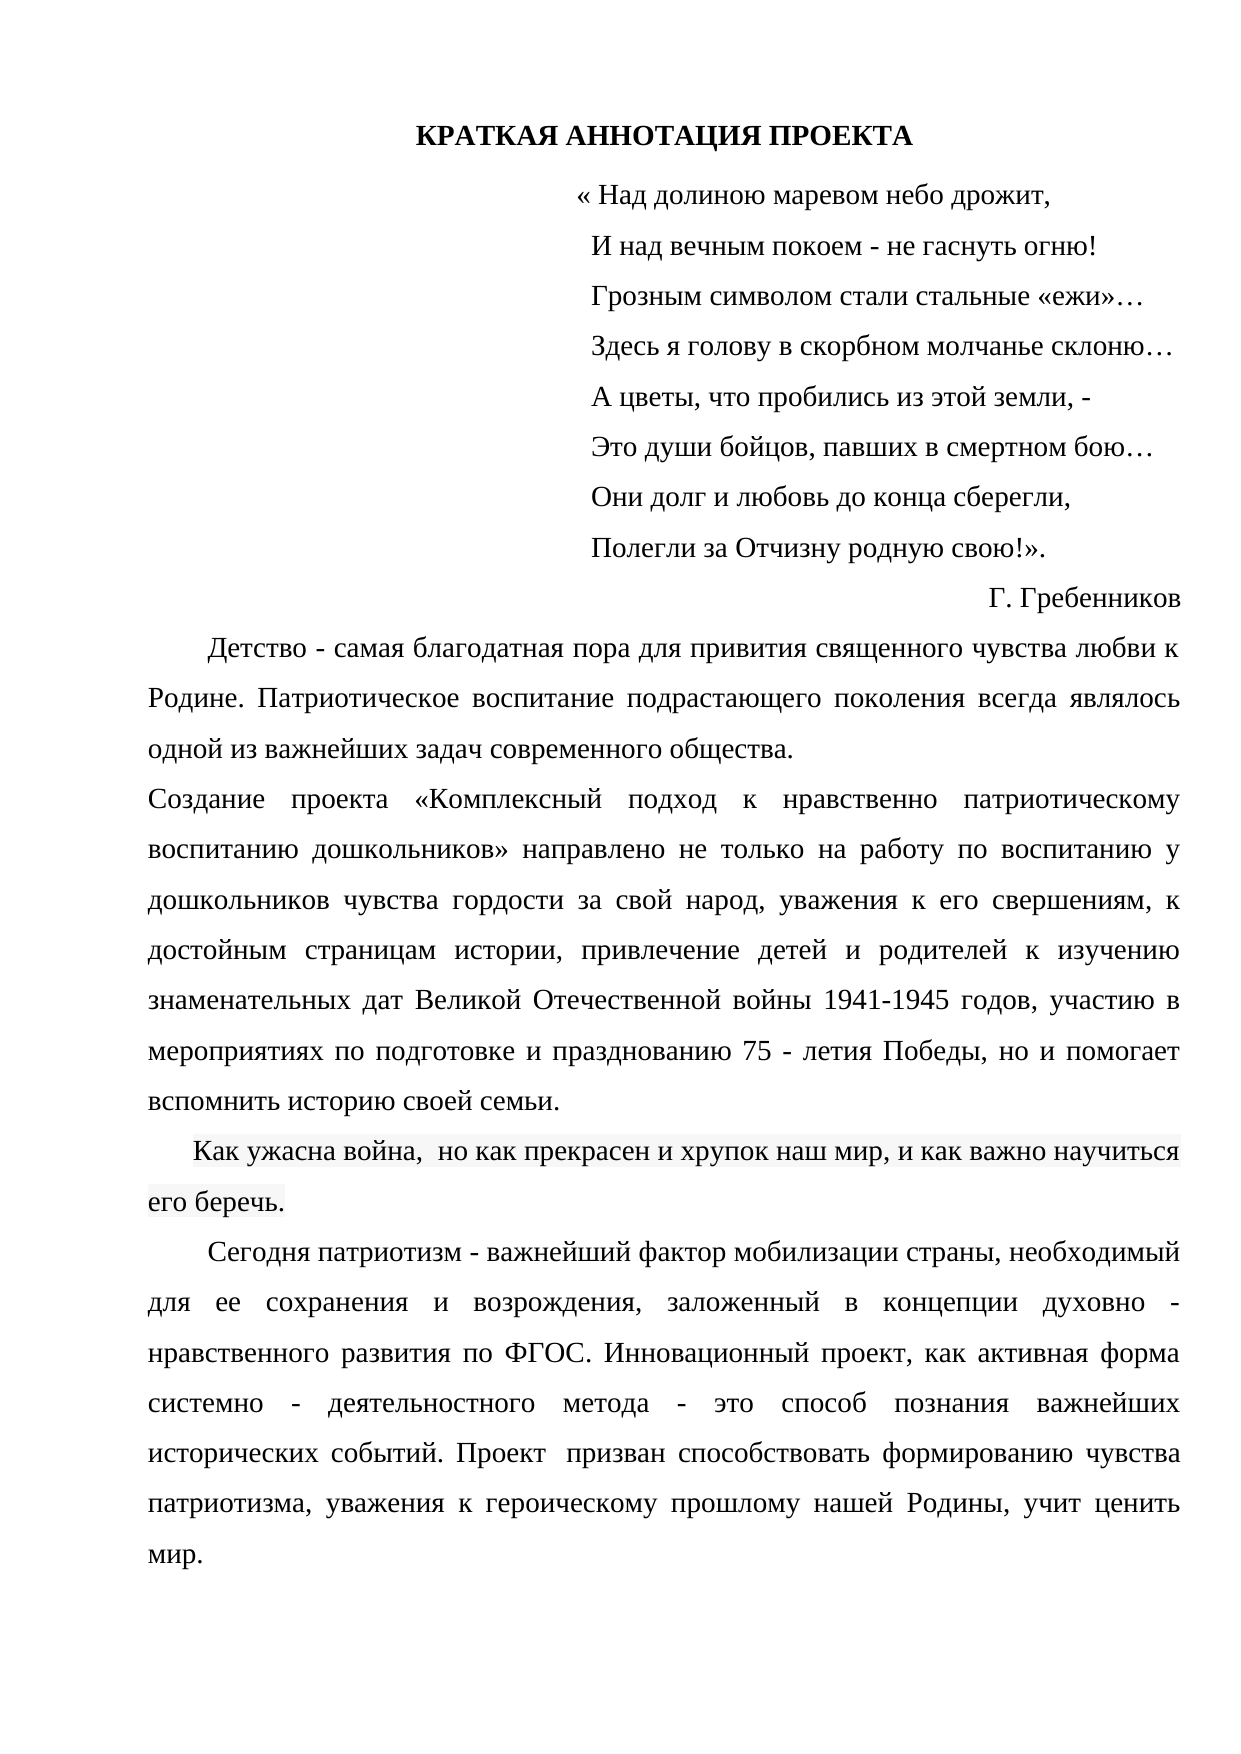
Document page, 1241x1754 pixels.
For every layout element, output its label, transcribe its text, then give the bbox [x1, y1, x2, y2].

text КРАТКАЯ АННОТАЦИЯ ПРОЕКТА [148, 118, 1181, 152]
text Г. Гребенников [148, 580, 1181, 613]
text Полегли за Отчизну родную свою!». [591, 530, 1181, 563]
text Сегодня патриотизм - важнейший фактор мобилизации страны, необходимый для ее сохранения и возрождения, заложенный в концепции духовно -нравственного развития по ФГОС. Инновационный проект, как активная форма системно - деятельностного метода - это способ познания важнейших исторических событий. Проект призван способствовать формированию чувства патриотизма, уважения к героическому прошлому нашей Родины, учит ценить мир. [148, 1234, 1181, 1569]
text « Над долиною маревом небо дрожит, [576, 177, 1181, 211]
text Они долг и любовь до конца сберегли, [591, 479, 1181, 513]
text Это души бойцов, павших в смертном бою… [591, 429, 1181, 463]
text Детство - самая благодатная пора для привития священного чувства любви к Родине. Патриотическое воспитание подрастающего поколения всегда являлось одной из важнейших задач современного общества. [148, 630, 1181, 764]
text Как ужасна война, но как прекрасен и хрупок наш мир, и как важно научиться его беречь. [148, 1133, 1181, 1217]
text А цветы, что пробились из этой земли, - [591, 379, 1181, 412]
text Здесь я голову в скорбном молчанье склоню… [591, 328, 1181, 362]
text Создание проекта «Комплексный подход к нравственно патриотическому воспитанию дошкольников» направлено не только на работу по воспитанию у дошкольников чувства гордости за свой народ, уважения к его свершениям, к достойным страницам истории, привлечение детей и родителей к изучению знаменательных дат Великой Отечественной войны 1941-1945 годов, участию в мероприятиях по подготовке и празднованию 75 - летия Победы, но и помогает вспомнить историю своей семьи. [148, 781, 1181, 1117]
text Грозным символом стали стальные «ежи»… [591, 278, 1181, 312]
text И над вечным покоем - не гаснуть огню! [591, 228, 1181, 261]
